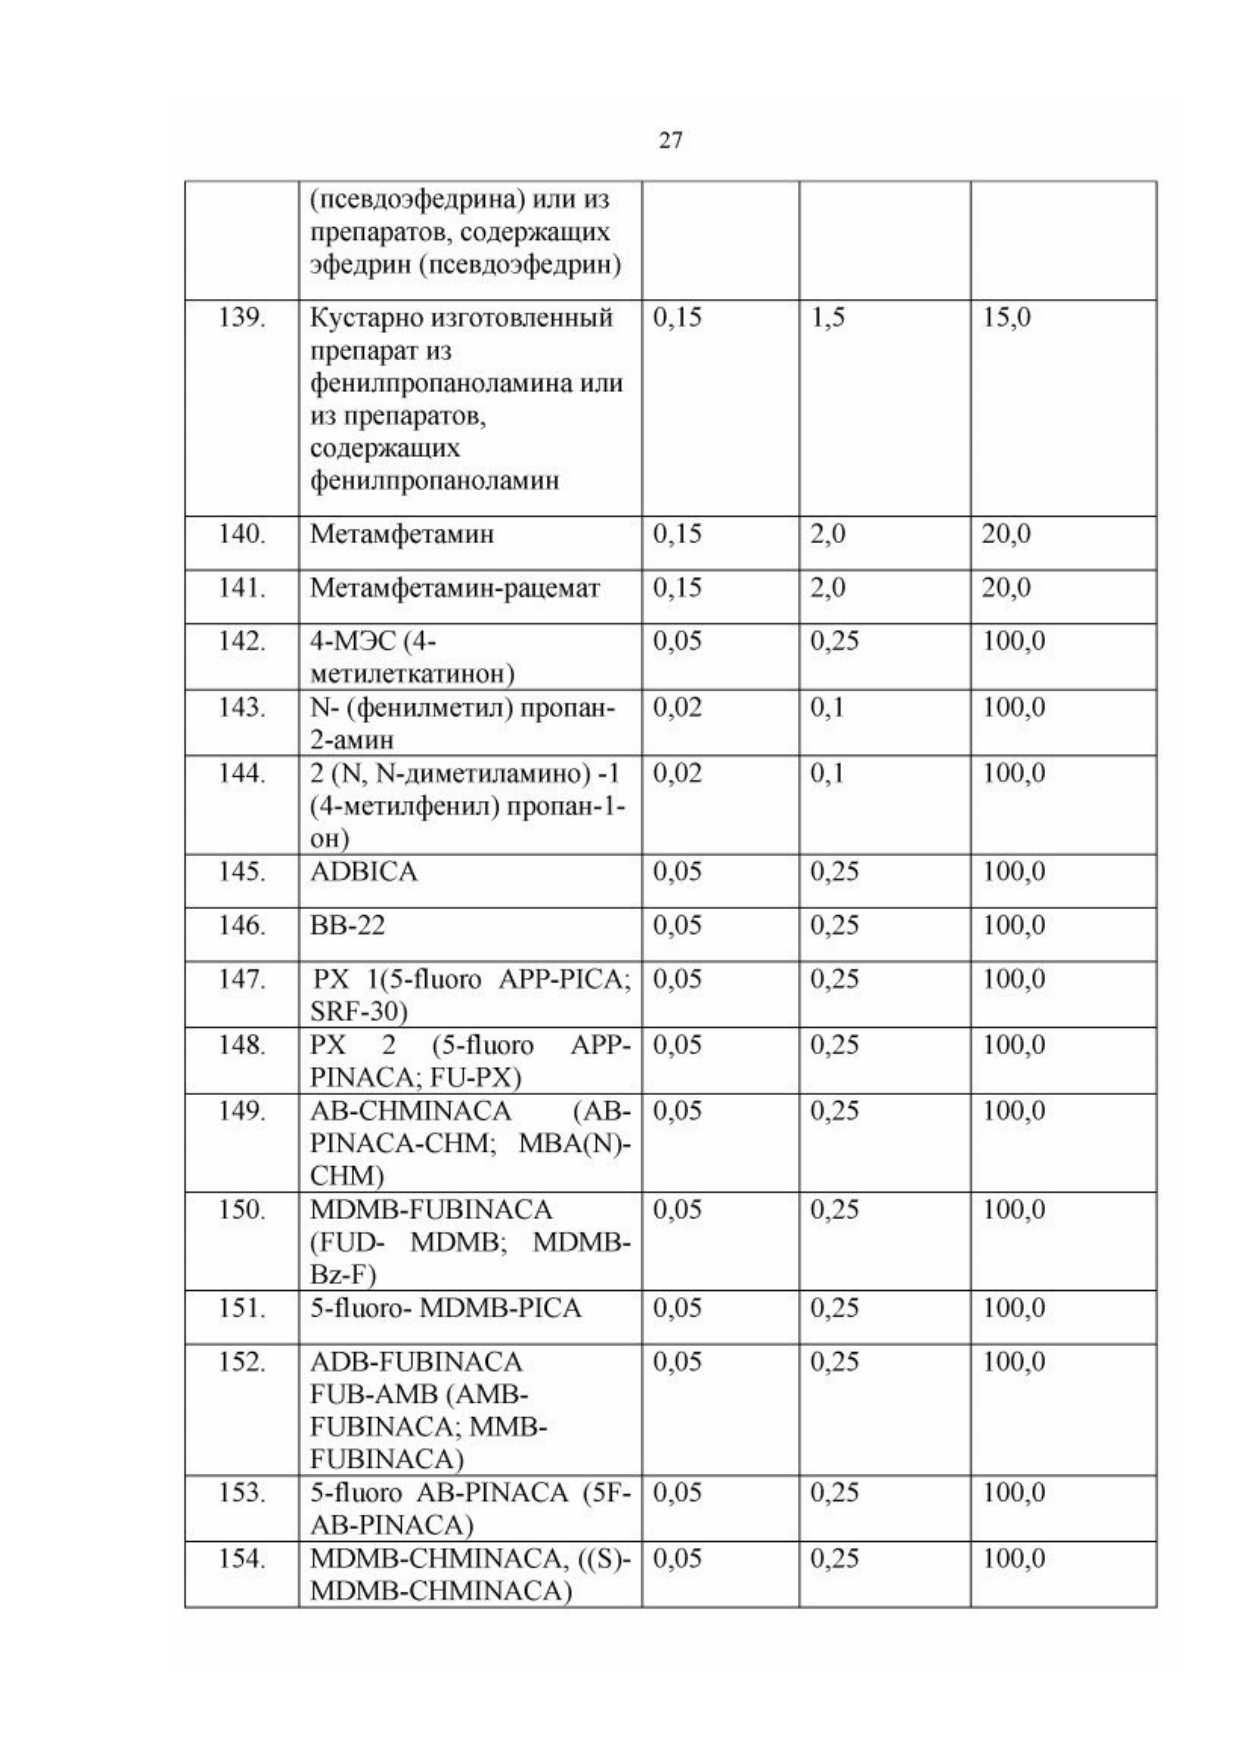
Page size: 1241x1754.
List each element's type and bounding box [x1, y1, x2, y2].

picture [171, 103, 1178, 1665]
